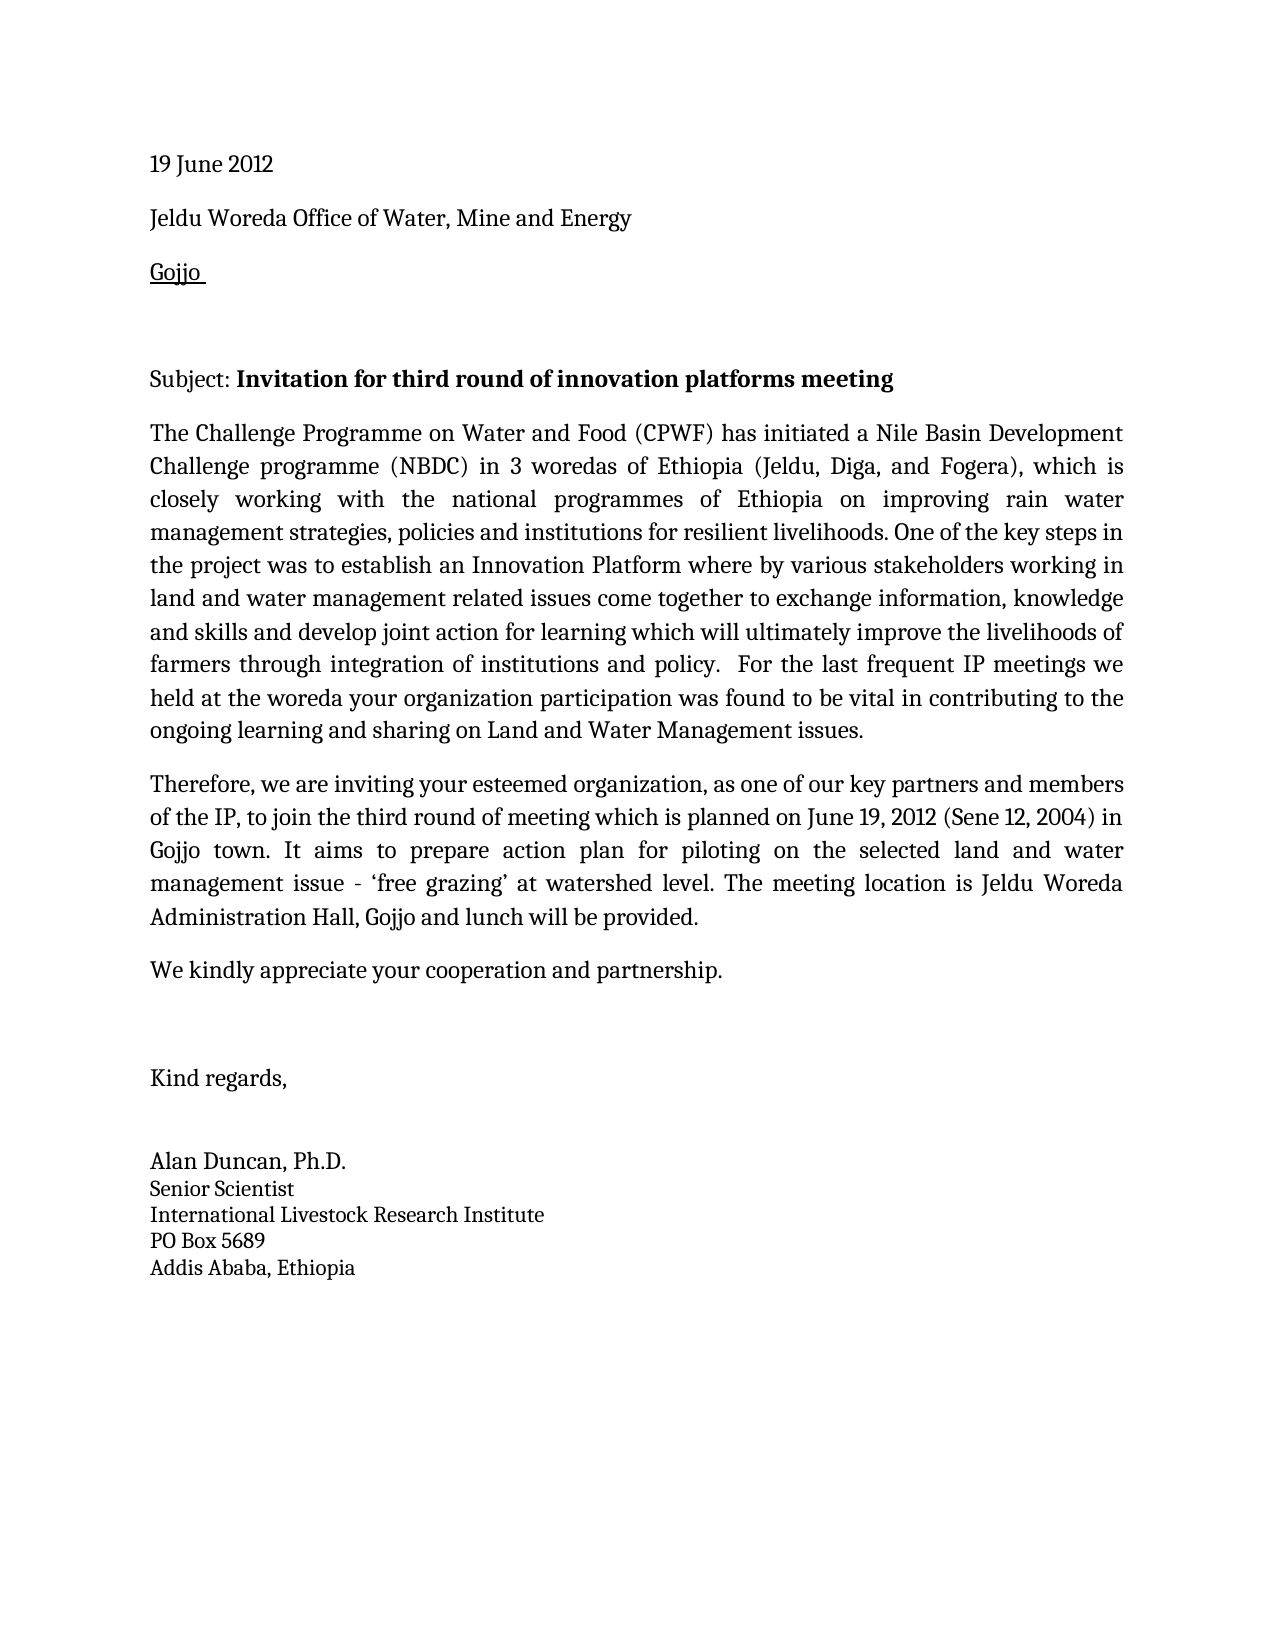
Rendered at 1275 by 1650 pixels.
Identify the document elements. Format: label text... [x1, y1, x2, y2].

text Therefore, we are inviting your esteemed organization, as one of our key partners and members of the IP, to join the third round of meeting which is planned on June 19, 2012 (Sene 12, 2004) in Gojjo town. It aims to prepare action plan for piloting on the selected land and water management issue - ‘free grazing’ at watershed level. The meeting location is Jeldu Woreda Administration Hall, Gojjo and lunch will be provided. [150, 770, 1125, 931]
text International Livestock Research Institute [150, 1202, 1125, 1228]
text Kind regards, [150, 1064, 1125, 1093]
text 19 June 2012 [150, 150, 1125, 179]
text Jeldu Woreda Office of Water, Mine and Energy [150, 204, 1125, 233]
text We kindly appreciate your cooperation and partnership. [150, 956, 1125, 985]
text The Challenge Programme on Water and Food (CPWF) has initiated a Nile Basin Development Challenge programme (NBDC) in 3 woredas of Ethiopia (Jeldu, Diga, and Fogera), which is closely working with the national programmes of Ethiopia on improving rain water management strategies, policies and institutions for resilient livelihoods. One of the key steps in the project was to establish an Innovation Platform where by various stakeholders working in land and water management related issues come together to exchange information, knowledge and skills and develop joint action for learning which will ultimately improve the livelihoods of farmers through integration of institutions and policy. For the last frequent IP meetings we held at the woreda your organization participation was found to be vital in contributing to the ongoing learning and sharing on Land and Water Management issues. [150, 419, 1125, 745]
text Senior Scientist [150, 1175, 1125, 1202]
text Gojjo [150, 258, 1125, 286]
text Subject: Invitation for third round of innovation platforms meeting [150, 365, 1125, 394]
text Alan Duncan, Ph.D. [150, 1147, 1125, 1175]
